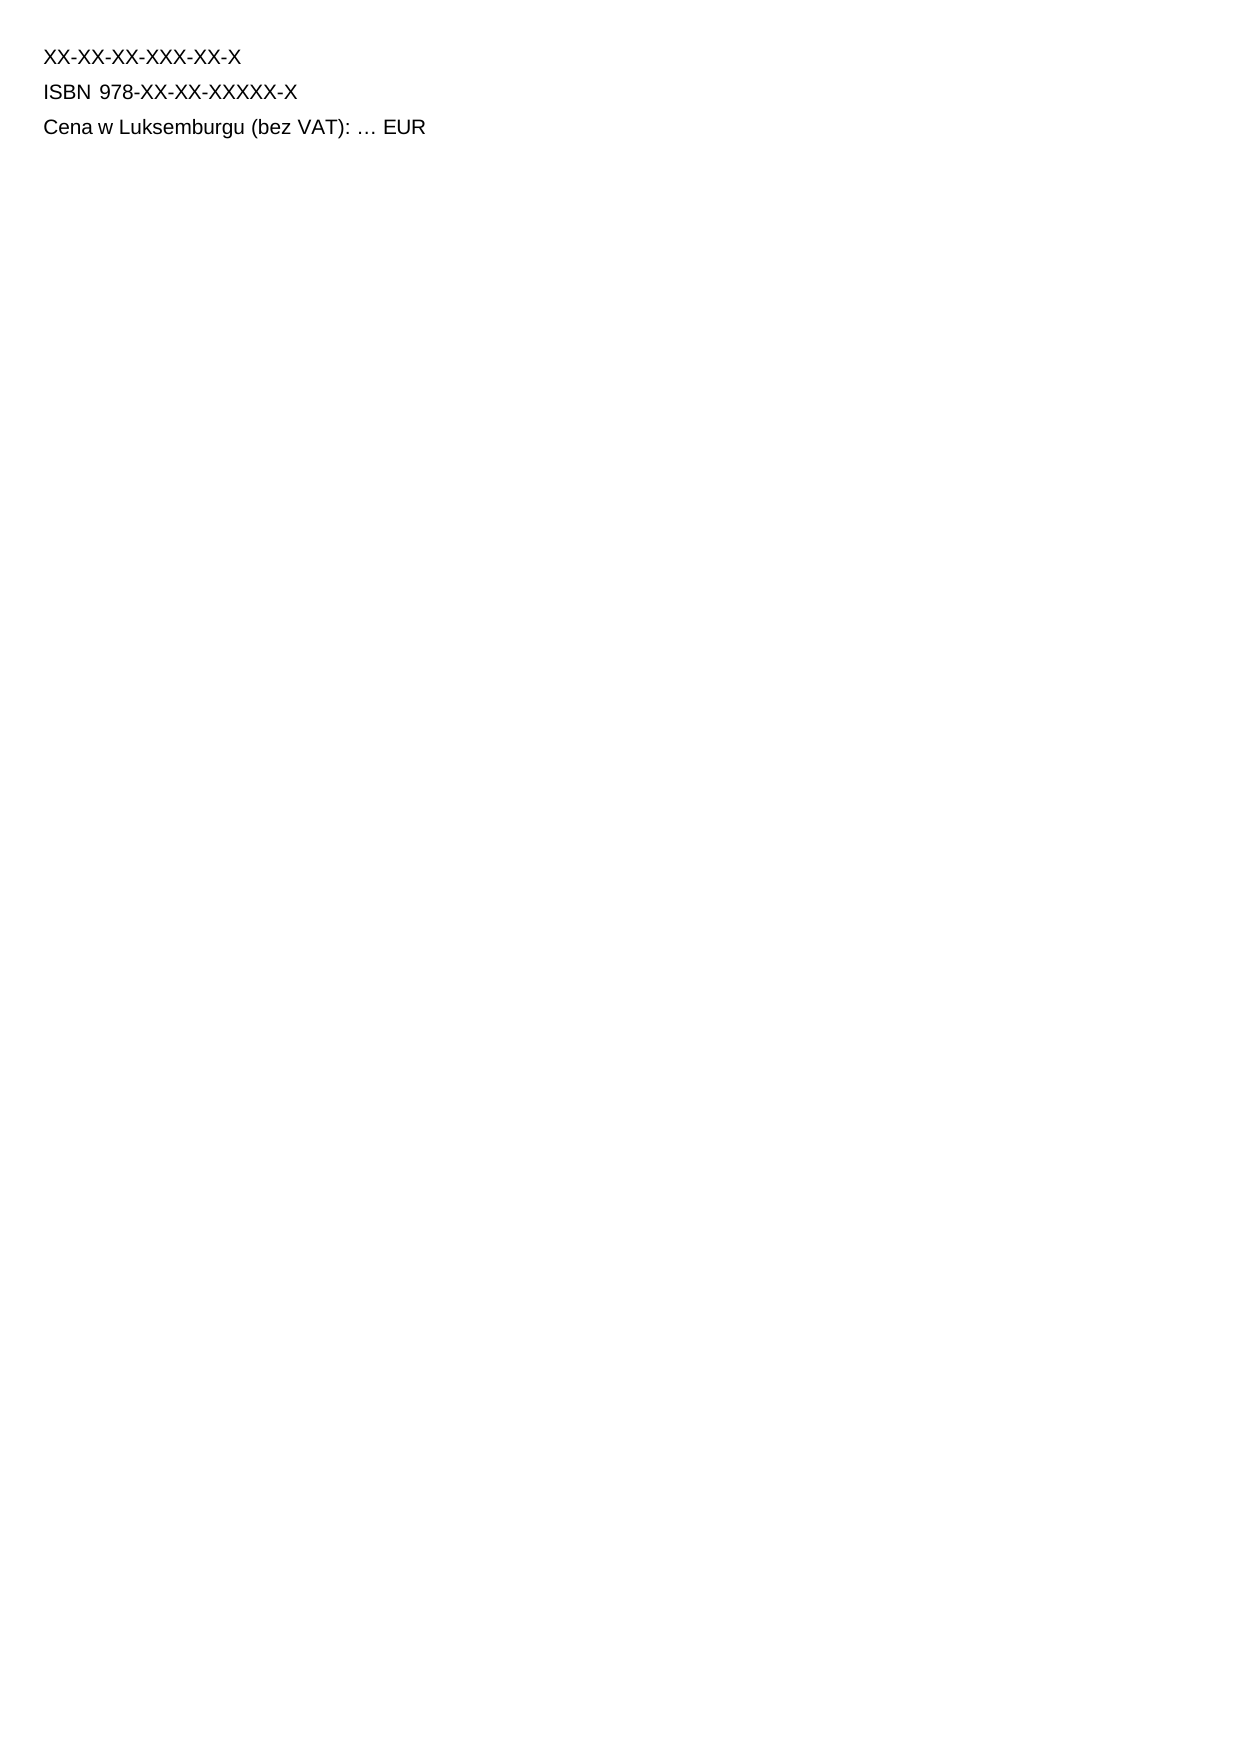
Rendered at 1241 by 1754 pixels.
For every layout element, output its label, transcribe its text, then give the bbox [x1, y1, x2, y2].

text ISBN 978-XX-XX-XXXXX-X [43, 80, 1166, 104]
text Cena w Luksemburgu (bez VAT): … EUR [43, 115, 1166, 139]
text XX-XX-XX-XXX-XX-X [43, 45, 1166, 69]
